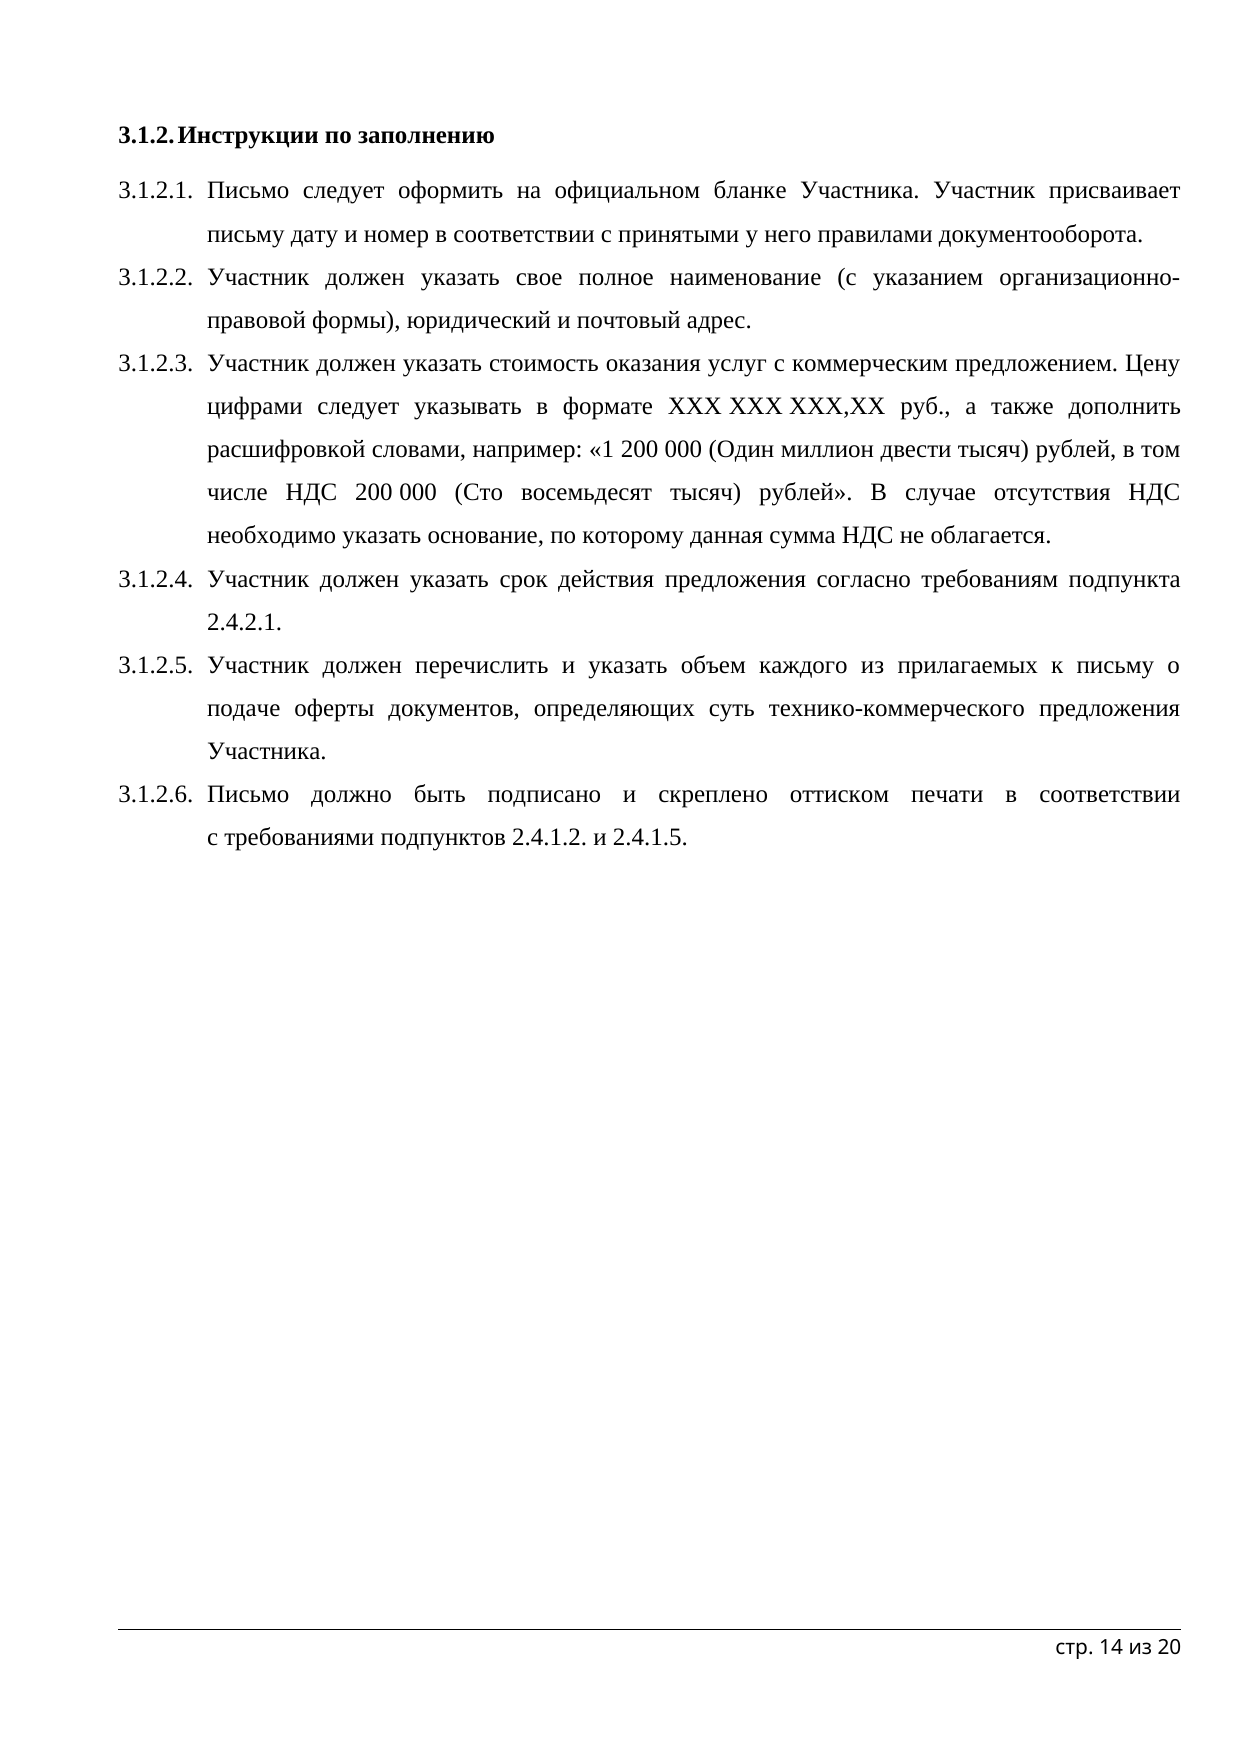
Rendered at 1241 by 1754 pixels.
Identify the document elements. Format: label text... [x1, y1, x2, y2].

list Письмо следует оформить на официальном бланке Участника. Участник присваивает письму дату и номер в соответствии с принятыми у него правилами документооборота. [118, 176, 1181, 247]
list Инструкции по заполнению [118, 120, 1181, 149]
list Участник должен указать стоимость оказания услуг с коммерческим предложением. Цену цифрами следует указывать в формате ХХХ ХХХ ХХХ,ХХ руб., а также дополнить расшифровкой словами, например: «1 200 000 (Один миллион двести тысяч) рублей, в том числе НДС 200 000 (Сто восемьдесят тысяч) рублей». В случае отсутствия НДС необходимо указать основание, по которому данная сумма НДС не облагается. [118, 348, 1181, 549]
list Участник должен перечислить и указать объем каждого из прилагаемых к письму о подаче оферты документов, определяющих суть технико-коммерческого предложения Участника. [118, 650, 1181, 765]
list Участник должен указать свое полное наименование (с указанием организационно-правовой формы), юридический и почтовый адрес. [118, 262, 1181, 334]
list Участник должен указать срок действия предложения согласно требованиям подпункта 2.4.2.1. [118, 564, 1181, 636]
list Письмо должно быть подписано и скреплено оттиском печати в соответствии с требованиями подпунктов 2.4.1.2. и 2.4.1.5. [118, 779, 1181, 851]
